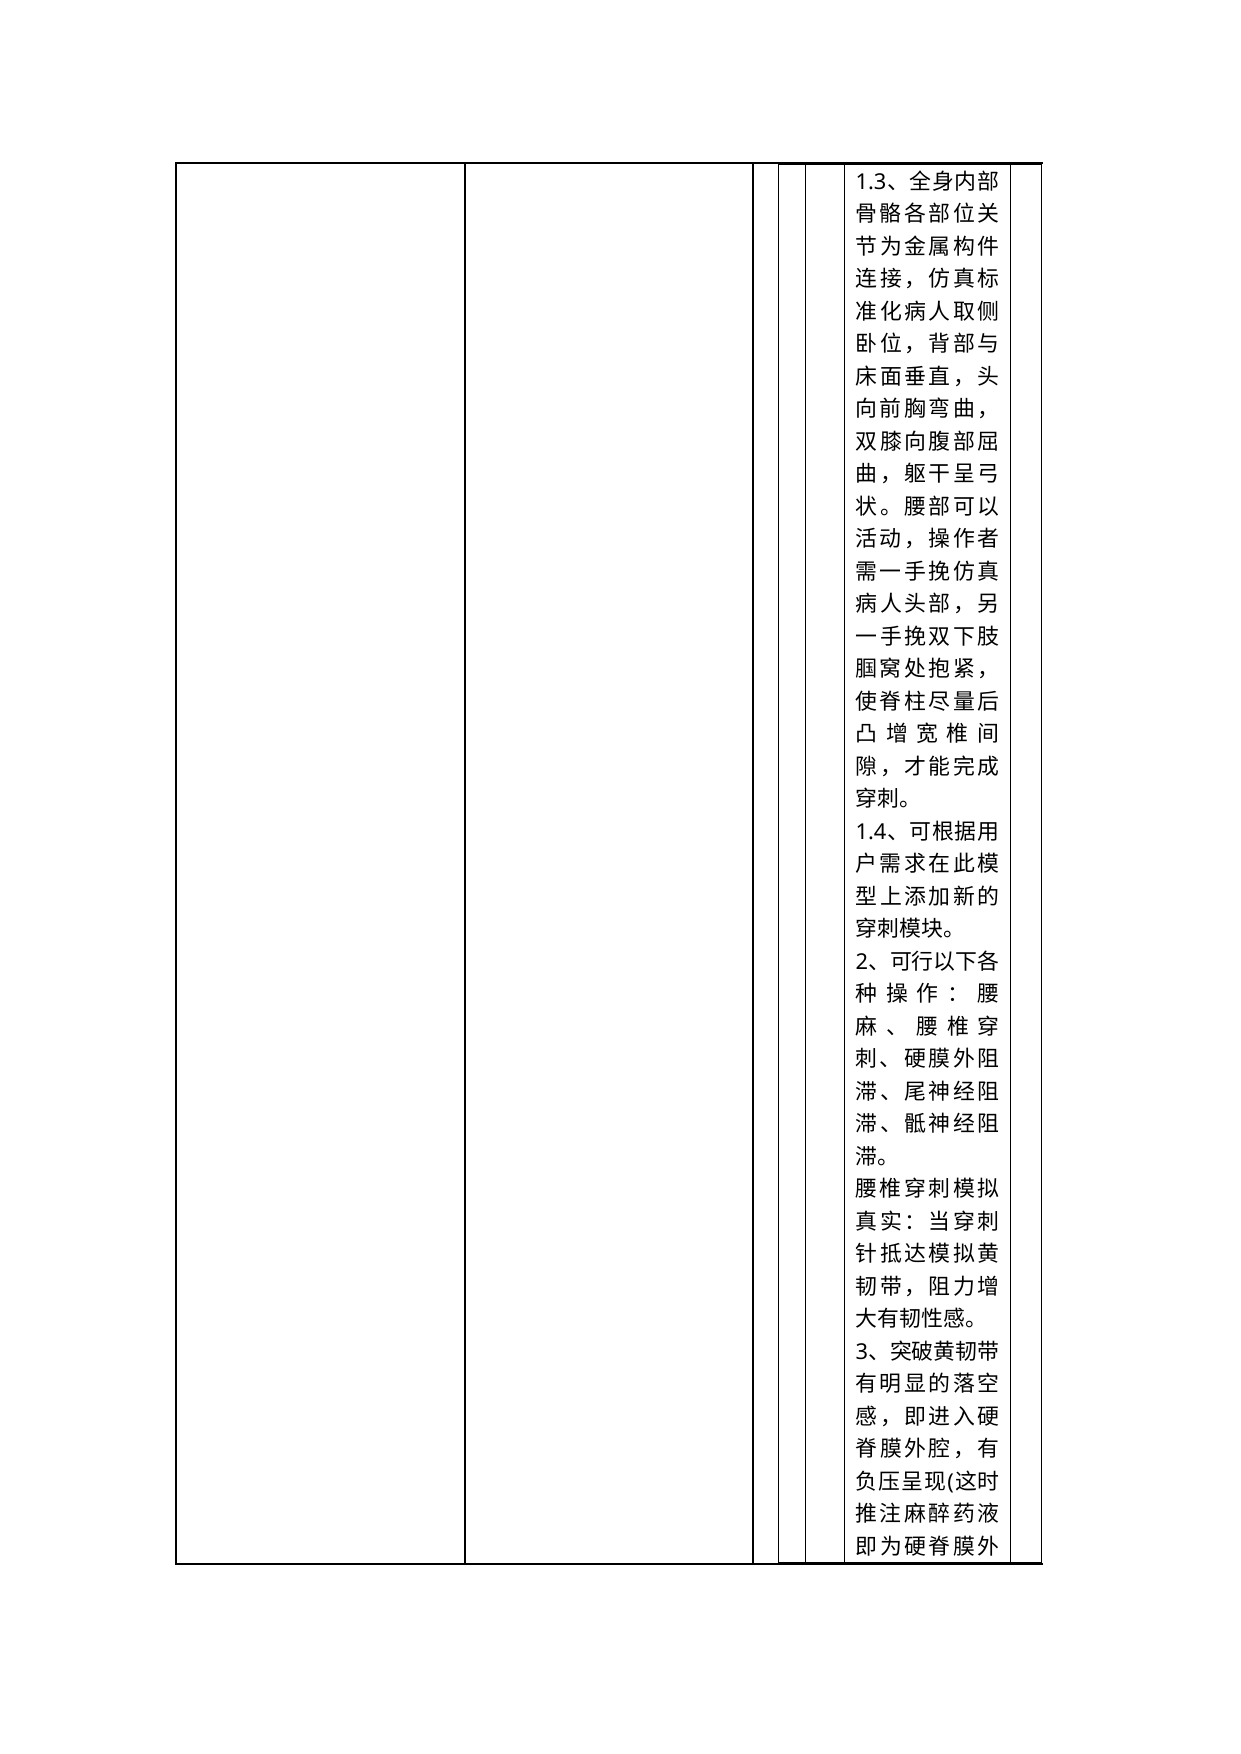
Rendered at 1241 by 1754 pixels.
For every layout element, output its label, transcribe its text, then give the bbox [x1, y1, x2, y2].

table_cell [1011, 165, 1041, 1562]
table_cell [779, 165, 805, 1562]
table_cell [754, 164, 778, 1563]
table_cell 2 [177, 164, 464, 1563]
table_cell [845, 165, 1010, 1562]
table_cell [806, 165, 844, 1562]
table_cell [466, 164, 752, 1563]
